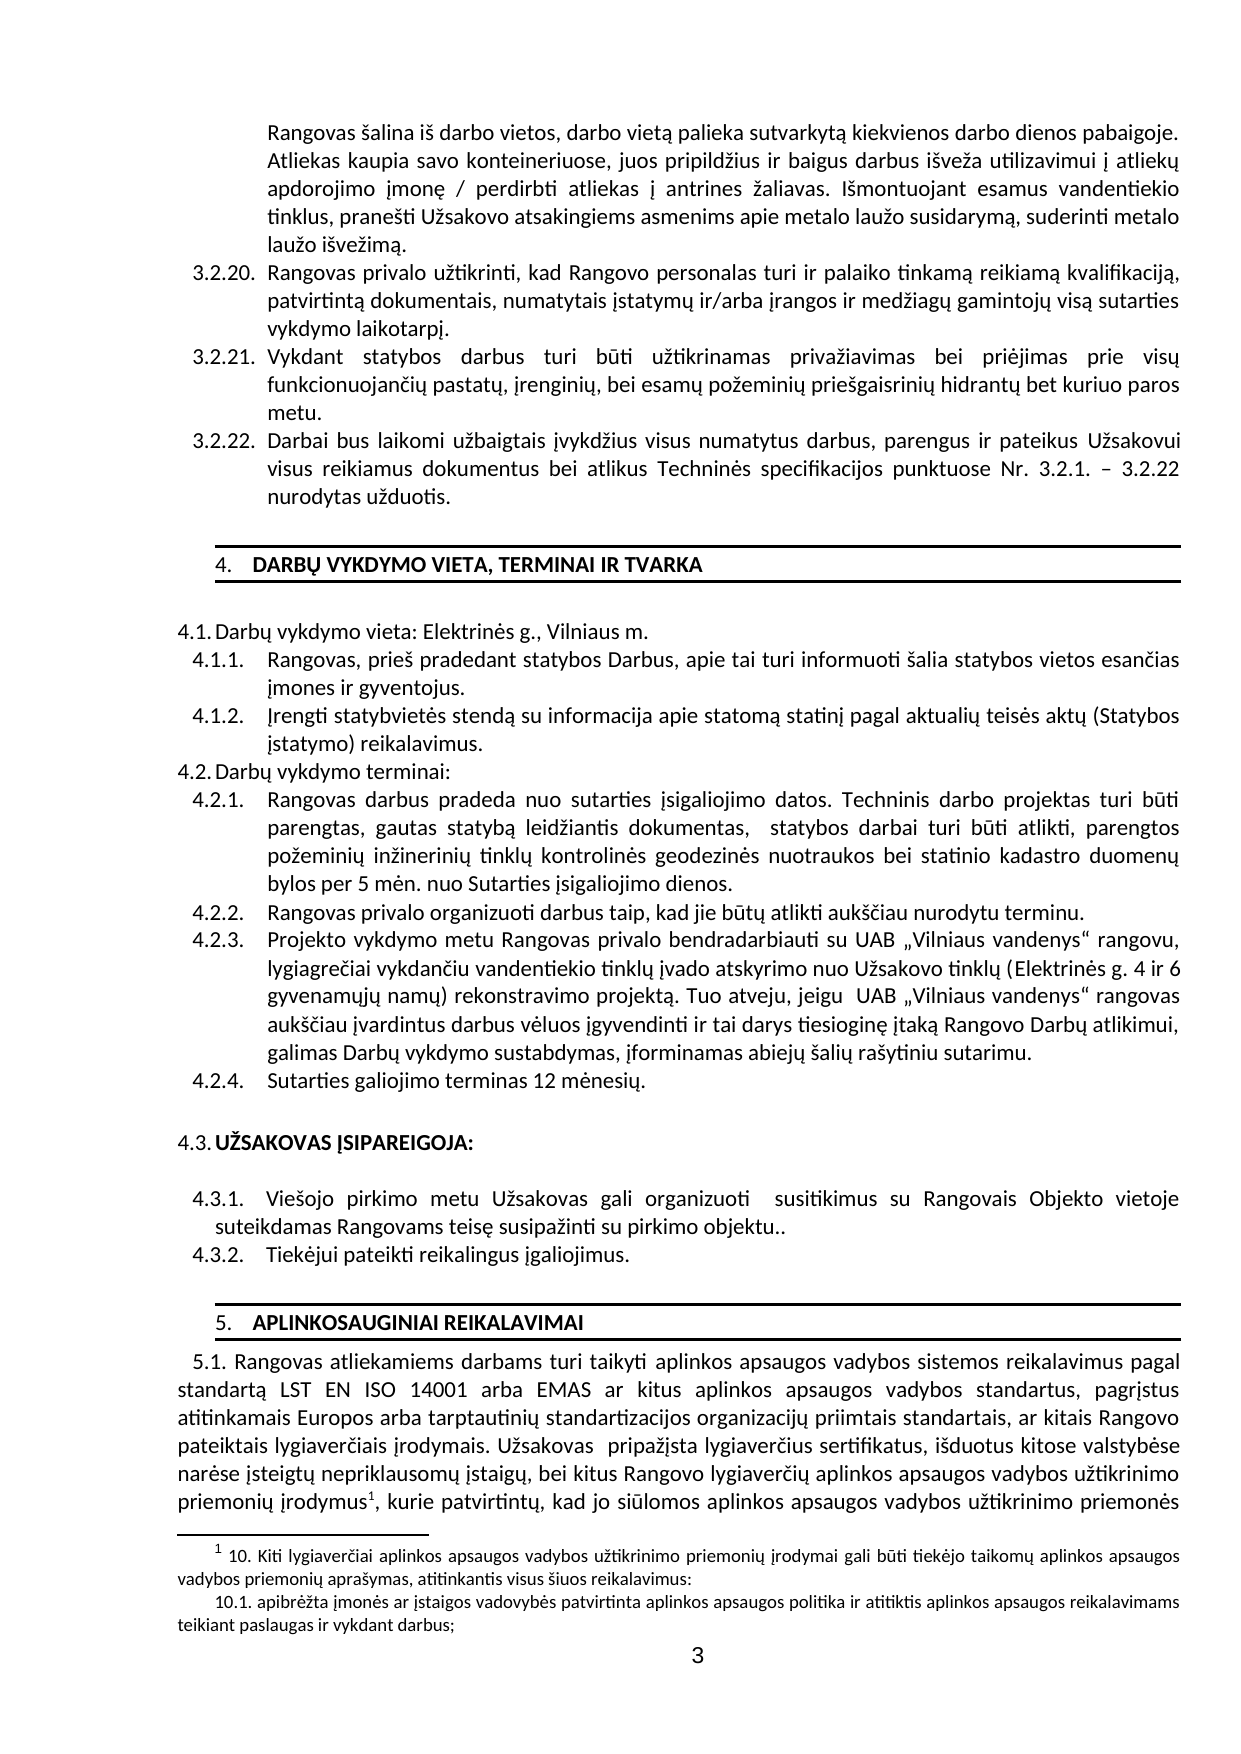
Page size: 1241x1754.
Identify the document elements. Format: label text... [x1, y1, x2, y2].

list APLINKOSAUGINIAI REIKALAVIMAI [215, 1306, 1181, 1338]
list DARBŲ VYKDYMO VIETA, TERMINAI IR TVARKA [215, 548, 1181, 580]
list Viešojo pirkimo metu Užsakovas gali organizuoti susitikimus su Rangovais Objekto vietoje suteikdamas Rangovams teisę susipažinti su pirkimo objektu.. [192, 1184, 1181, 1240]
list UŽSAKOVAS ĮSIPAREIGOJA: [177, 1128, 1181, 1156]
list Įrengti statybvietės stendą su informacija apie statomą statinį pagal aktualių teisės aktų (Statybos įstatymo) reikalavimus. [192, 701, 1181, 757]
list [192, 118, 1181, 258]
list Tiekėjui pateikti reikalingus įgaliojimus. [192, 1240, 1181, 1268]
list Darbų vykdymo vieta: Elektrinės g., Vilniaus m. [177, 617, 1181, 645]
list Rangovas privalo organizuoti darbus taip, kad jie būtų atlikti aukščiau nurodytu terminu. [192, 898, 1181, 926]
list Rangovas darbus pradeda nuo sutarties įsigaliojimo datos. Techninis darbo projektas turi būti parengtas, gautas statybą leidžiantis dokumentas, statybos darbai turi būti atlikti, parengtos požeminių inžinerinių tinklų kontrolinės geodezinės nuotraukos bei statinio kadastro duomenų bylos per 5 mėn. nuo Sutarties įsigaliojimo dienos. [192, 786, 1181, 898]
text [177, 1347, 1181, 1515]
list Vykdant statybos darbus turi būti užtikrinamas privažiavimas bei priėjimas prie visų funkcionuojančių pastatų, įrenginių, bei esamų požeminių priešgaisrinių hidrantų bet kuriuo paros metu. [192, 342, 1181, 426]
list Projekto vykdymo metu Rangovas privalo bendradarbiauti su UAB „Vilniaus vandenys“ rangovu, lygiagrečiai vykdančiu vandentiekio tinklų įvado atskyrimo nuo Užsakovo tinklų (Elektrinės g. 4 ir 6 gyvenamųjų namų) rekonstravimo projektą. Tuo atveju, jeigu UAB „Vilniaus vandenys“ rangovas aukščiau įvardintus darbus vėluos įgyvendinti ir tai darys tiesioginę įtaką Rangovo Darbų atlikimui, galimas Darbų vykdymo sustabdymas, įforminamas abiejų šalių rašytiniu sutarimu. [192, 926, 1181, 1066]
list Rangovas privalo užtikrinti, kad Rangovo personalas turi ir palaiko tinkamą reikiamą kvalifikaciją, patvirtintą dokumentais, numatytais įstatymų ir/arba įrangos ir medžiagų gamintojų visą sutarties vykdymo laikotarpį. [192, 258, 1181, 342]
list Darbai bus laikomi užbaigtais įvykdžius visus numatytus darbus, parengus ir pateikus Užsakovui visus reikiamus dokumentus bei atlikus Techninės specifikacijos punktuose Nr. 3.2.1. – 3.2.22 nurodytas užduotis. [192, 426, 1181, 510]
list Sutarties galiojimo terminas 12 mėnesių. [192, 1066, 1181, 1094]
list Rangovas, prieš pradedant statybos Darbus, apie tai turi informuoti šalia statybos vietos esančias įmones ir gyventojus. [192, 645, 1181, 701]
list Darbų vykdymo terminai: [177, 757, 1181, 786]
